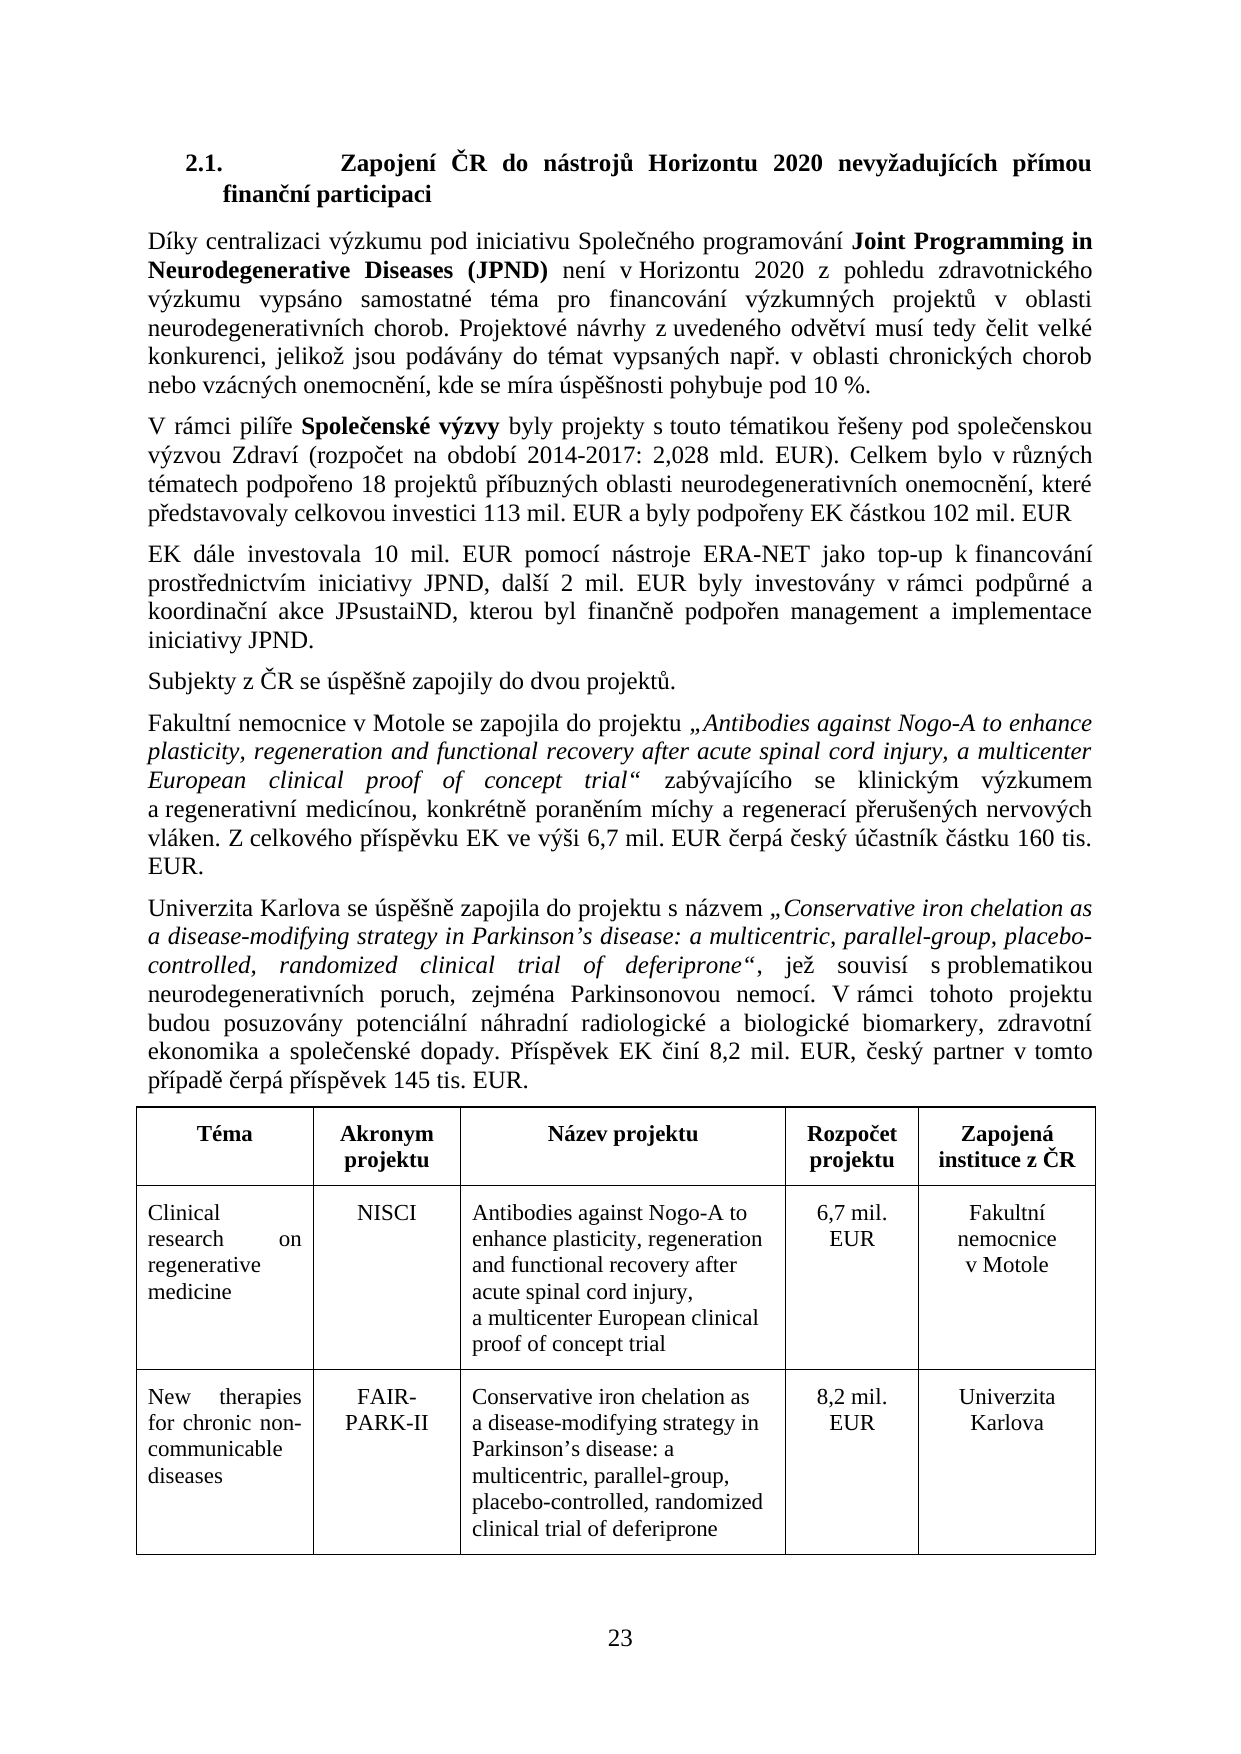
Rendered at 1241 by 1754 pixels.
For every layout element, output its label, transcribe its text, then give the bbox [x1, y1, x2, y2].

table_cell Conservative iron chelation as a disease-modifying strategy in Parkinson’s disease: a multicentric, parallel-group, placebo-controlled, randomized clinical trial of deferiprone [461, 1370, 785, 1553]
table_cell New therapies for chronic non-communicable diseases [137, 1370, 313, 1553]
table_cell 6,7 mil. EUR [786, 1186, 918, 1369]
text Fakultní nemocnice v Motole se zapojila do projektu „Antibodies against Nogo-A to enhance plasticity, regeneration and functional recovery after acute spinal cord injury, a multicenter European clinical proof of concept trial“ zabývajícího se klinickým výzkumem a regenerativní medicínou, konkrétně poraněním míchy a regenerací přerušených nervových vláken. Z celkového příspěvku EK ve výši 6,7 mil. EUR čerpá český účastník částku 160 tis. EUR. [148, 708, 1093, 880]
table_cell Fakultní nemocnice v Motole [919, 1186, 1095, 1369]
table_header Téma [137, 1108, 313, 1185]
text EK dále investovala 10 mil. EUR pomocí nástroje ERA-NET jako top-up k financování prostřednictvím iniciativy JPND, další 2 mil. EUR byly investovány v rámci podpůrné a koordinační akce JPsustaiND, kterou byl finančně podpořen management a implementace iniciativy JPND. [148, 539, 1093, 654]
table_cell FAIR-PARK-II [314, 1370, 460, 1553]
table_cell Clinical research on regenerative medicine [137, 1186, 313, 1369]
table_header Rozpočet projektu [786, 1108, 918, 1185]
table_cell 8,2 mil. EUR [786, 1370, 918, 1553]
text Díky centralizaci výzkumu pod iniciativu Společného programování Joint Programming in Neurodegenerative Diseases (JPND) není v Horizontu 2020 z pohledu zdravotnického výzkumu vypsáno samostatné téma pro financování výzkumných projektů v oblasti neurodegenerativních chorob. Projektové návrhy z uvedeného odvětví musí tedy čelit velké konkurenci, jelikož jsou podávány do témat vypsaných např. v oblasti chronických chorob nebo vzácných onemocnění, kde se míra úspěšnosti pohybuje pod 10 %. [148, 226, 1093, 399]
text Subjekty z ČR se úspěšně zapojily do dvou projektů. [148, 666, 1093, 695]
table_cell Antibodies against Nogo-A to enhance plasticity, regeneration and functional recovery after acute spinal cord injury, a multicenter European clinical proof of concept trial [461, 1186, 785, 1369]
list Zapojení ČR do nástrojů Horizontu 2020 nevyžadujících přímou finanční participaci [185, 148, 1093, 207]
text Univerzita Karlova se úspěšně zapojila do projektu s názvem „Conservative iron chelation as a disease-modifying strategy in Parkinson’s disease: a multicentric, parallel-group, placebo-controlled, randomized clinical trial of deferiprone“, jež souvisí s problematikou neurodegenerativních poruch, zejména Parkinsonovou nemocí. V rámci tohoto projektu budou posuzovány potenciální náhradní radiologické a biologické biomarkery, zdravotní ekonomika a společenské dopady. Příspěvek EK činí 8,2 mil. EUR, český partner v tomto případě čerpá příspěvek 145 tis. EUR. [148, 893, 1093, 1094]
table_cell Univerzita Karlova [919, 1370, 1095, 1553]
table_cell NISCI [314, 1186, 460, 1369]
text V rámci pilíře Společenské výzvy byly projekty s touto tématikou řešeny pod společenskou výzvou Zdraví (rozpočet na období 2014-2017: 2,028 mld. EUR). Celkem bylo v různých tématech podpořeno 18 projektů příbuzných oblasti neurodegenerativních onemocnění, které představovaly celkovou investici 113 mil. EUR a byly podpořeny EK částkou 102 mil. EUR [148, 411, 1093, 526]
table_header Název projektu [461, 1108, 785, 1185]
table_header Akronym projektu [314, 1108, 460, 1185]
table_header Zapojená instituce z ČR [919, 1108, 1095, 1185]
